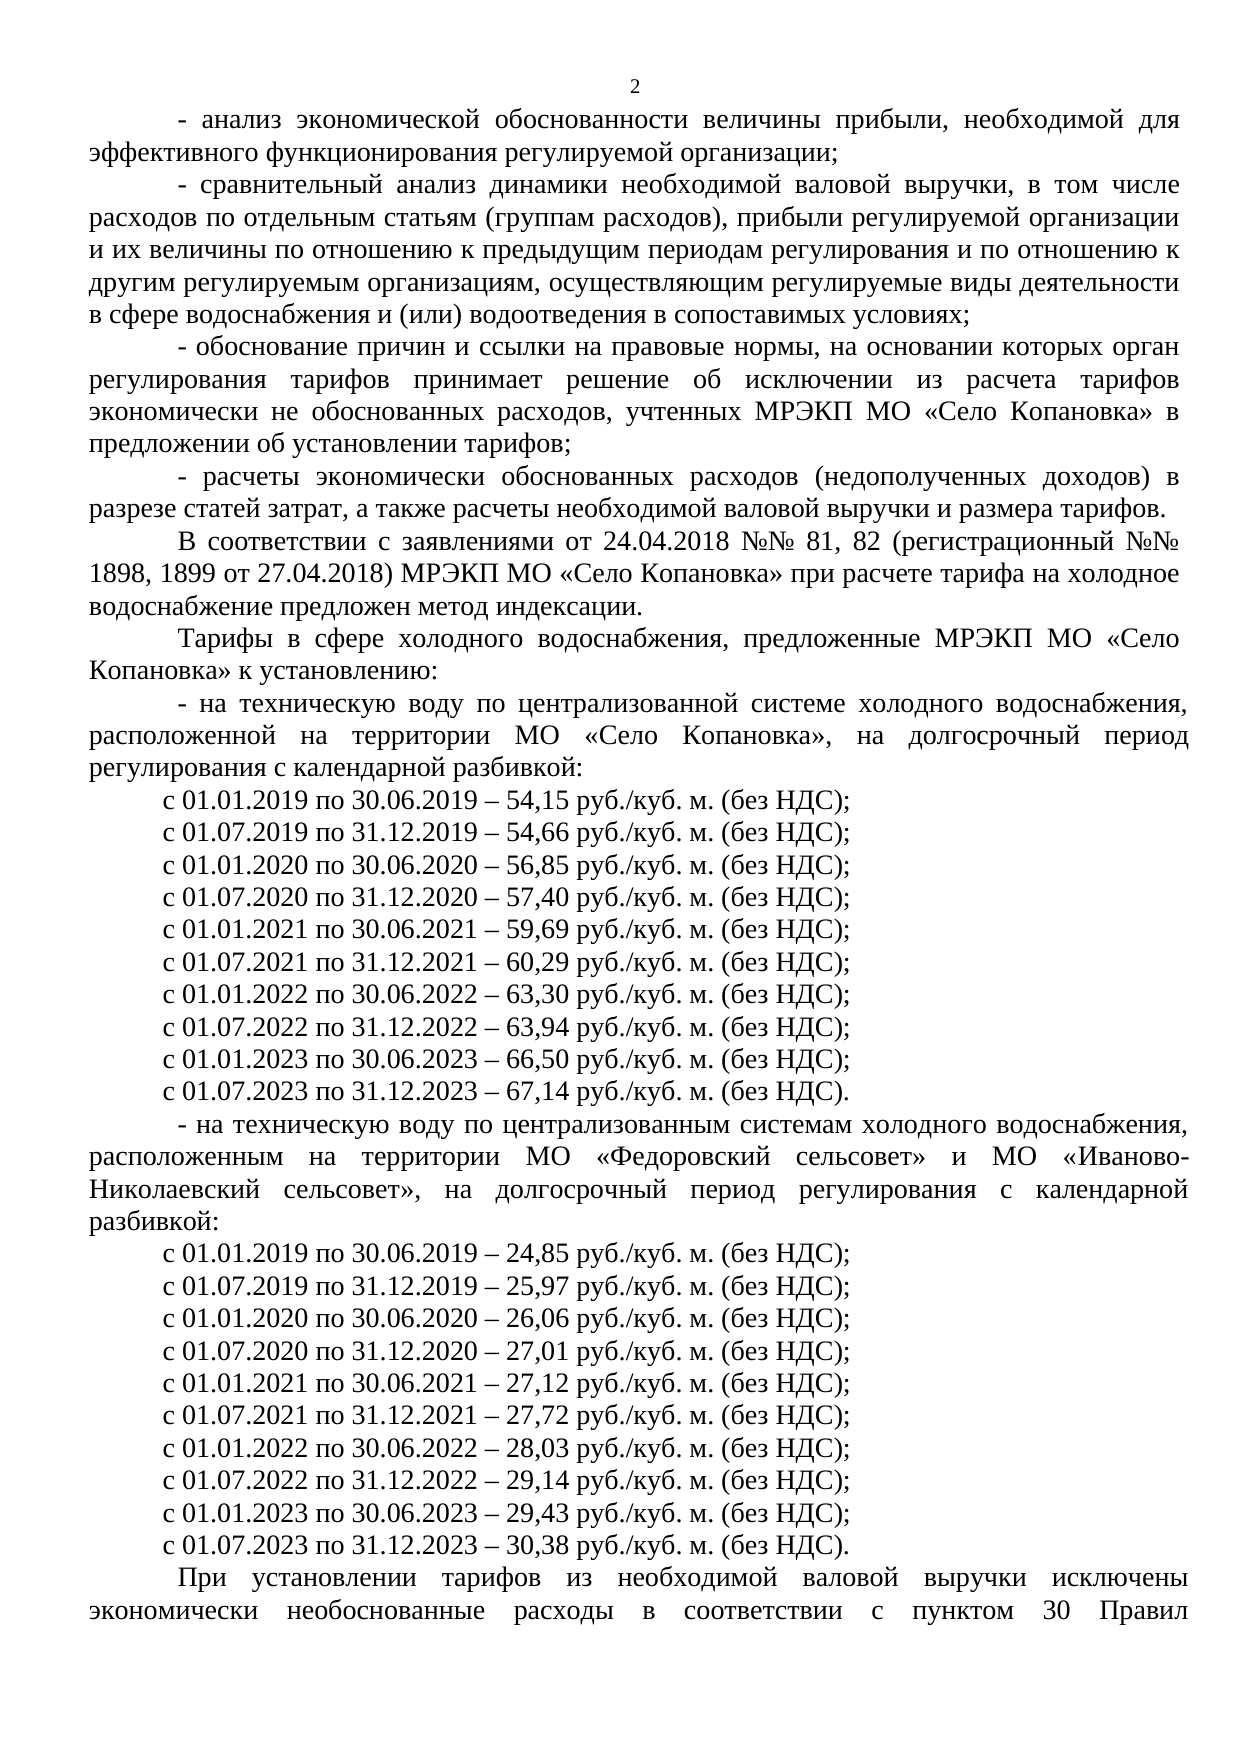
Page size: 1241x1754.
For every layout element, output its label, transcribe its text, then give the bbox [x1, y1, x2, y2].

text - обоснование причин и ссылки на правовые нормы, на основании которых орган регулирования тарифов принимает решение об исключении из расчета тарифов экономически не обоснованных расходов, учтенных МРЭКП МО «Село Копановка» в предложении об установлении тарифов; [89, 329, 1181, 459]
text с 01.01.2022 по 30.06.2022 – 28,03 руб./куб. м. (без НДС); [162, 1431, 1181, 1463]
text с 01.01.2021 по 30.06.2021 – 59,69 руб./куб. м. (без НДС); [162, 912, 1181, 945]
text с 01.07.2019 по 31.12.2019 – 54,66 руб./куб. м. (без НДС); [162, 815, 1181, 848]
text с 01.07.2021 по 31.12.2021 – 27,72 руб./куб. м. (без НДС); [162, 1398, 1181, 1431]
text с 01.01.2019 по 30.06.2019 – 24,85 руб./куб. м. (без НДС); [162, 1236, 1181, 1269]
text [89, 1560, 1189, 1625]
text Тарифы в сфере холодного водоснабжения, предложенные МРЭКП МО «Село Копановка» к установлению: [89, 621, 1181, 686]
text В соответствии с заявлениями от 24.04.2018 №№ 81, 82 (регистрационный №№ 1898, 1899 от 27.04.2018) МРЭКП МО «Село Копановка» при расчете тарифа на холодное водоснабжение предложен метод индексации. [89, 524, 1181, 621]
text - анализ экономической обоснованности величины прибыли, необходимой для эффективного функционирования регулируемой организации; [89, 103, 1181, 167]
text с 01.07.2022 по 31.12.2022 – 29,14 руб./куб. м. (без НДС); [162, 1463, 1181, 1496]
text - на техническую воду по централизованной системе холодного водоснабжения, расположенной на территории МО «Село Копановка», на долгосрочный период регулирования с календарной разбивкой: [89, 686, 1189, 783]
text - сравнительный анализ динамики необходимой валовой выручки, в том числе расходов по отдельным статьям (группам расходов), прибыли регулируемой организации и их величины по отношению к предыдущим периодам регулирования и по отношению к другим регулируемым организациям, осуществляющим регулируемые виды деятельности в сфере водоснабжения и (или) водоотведения в сопоставимых условиях; [89, 167, 1181, 329]
text с 01.01.2022 по 30.06.2022 – 63,30 руб./куб. м. (без НДС); [162, 977, 1181, 1010]
text с 01.01.2019 по 30.06.2019 – 54,15 руб./куб. м. (без НДС); [162, 783, 1181, 815]
text - на техническую воду по централизованным системам холодного водоснабжения, расположенным на территории МО «Федоровский сельсовет» и МО «Иваново-Николаевский сельсовет», на долгосрочный период регулирования с календарной разбивкой: [89, 1107, 1189, 1236]
text с 01.07.2022 по 31.12.2022 – 63,94 руб./куб. м. (без НДС); [162, 1010, 1181, 1042]
text с 01.07.2023 по 31.12.2023 – 67,14 руб./куб. м. (без НДС). [162, 1074, 1181, 1107]
text с 01.07.2019 по 31.12.2019 – 25,97 руб./куб. м. (без НДС); [162, 1269, 1181, 1301]
text с 01.01.2020 по 30.06.2020 – 26,06 руб./куб. м. (без НДС); [162, 1301, 1181, 1334]
text - расчеты экономически обоснованных расходов (недополученных доходов) в разрезе статей затрат, а также расчеты необходимой валовой выручки и размера тарифов. [89, 459, 1181, 524]
text с 01.07.2020 по 31.12.2020 – 27,01 руб./куб. м. (без НДС); [162, 1334, 1181, 1366]
text с 01.07.2020 по 31.12.2020 – 57,40 руб./куб. м. (без НДС); [162, 880, 1181, 912]
text с 01.01.2023 по 30.06.2023 – 66,50 руб./куб. м. (без НДС); [162, 1042, 1181, 1074]
text с 01.01.2023 по 30.06.2023 – 29,43 руб./куб. м. (без НДС); [162, 1496, 1181, 1528]
text с 01.01.2021 по 30.06.2021 – 27,12 руб./куб. м. (без НДС); [162, 1366, 1181, 1398]
text с 01.07.2021 по 31.12.2021 – 60,29 руб./куб. м. (без НДС); [162, 945, 1181, 977]
text с 01.07.2023 по 31.12.2023 – 30,38 руб./куб. м. (без НДС). [162, 1528, 1181, 1560]
text с 01.01.2020 по 30.06.2020 – 56,85 руб./куб. м. (без НДС); [162, 848, 1181, 880]
